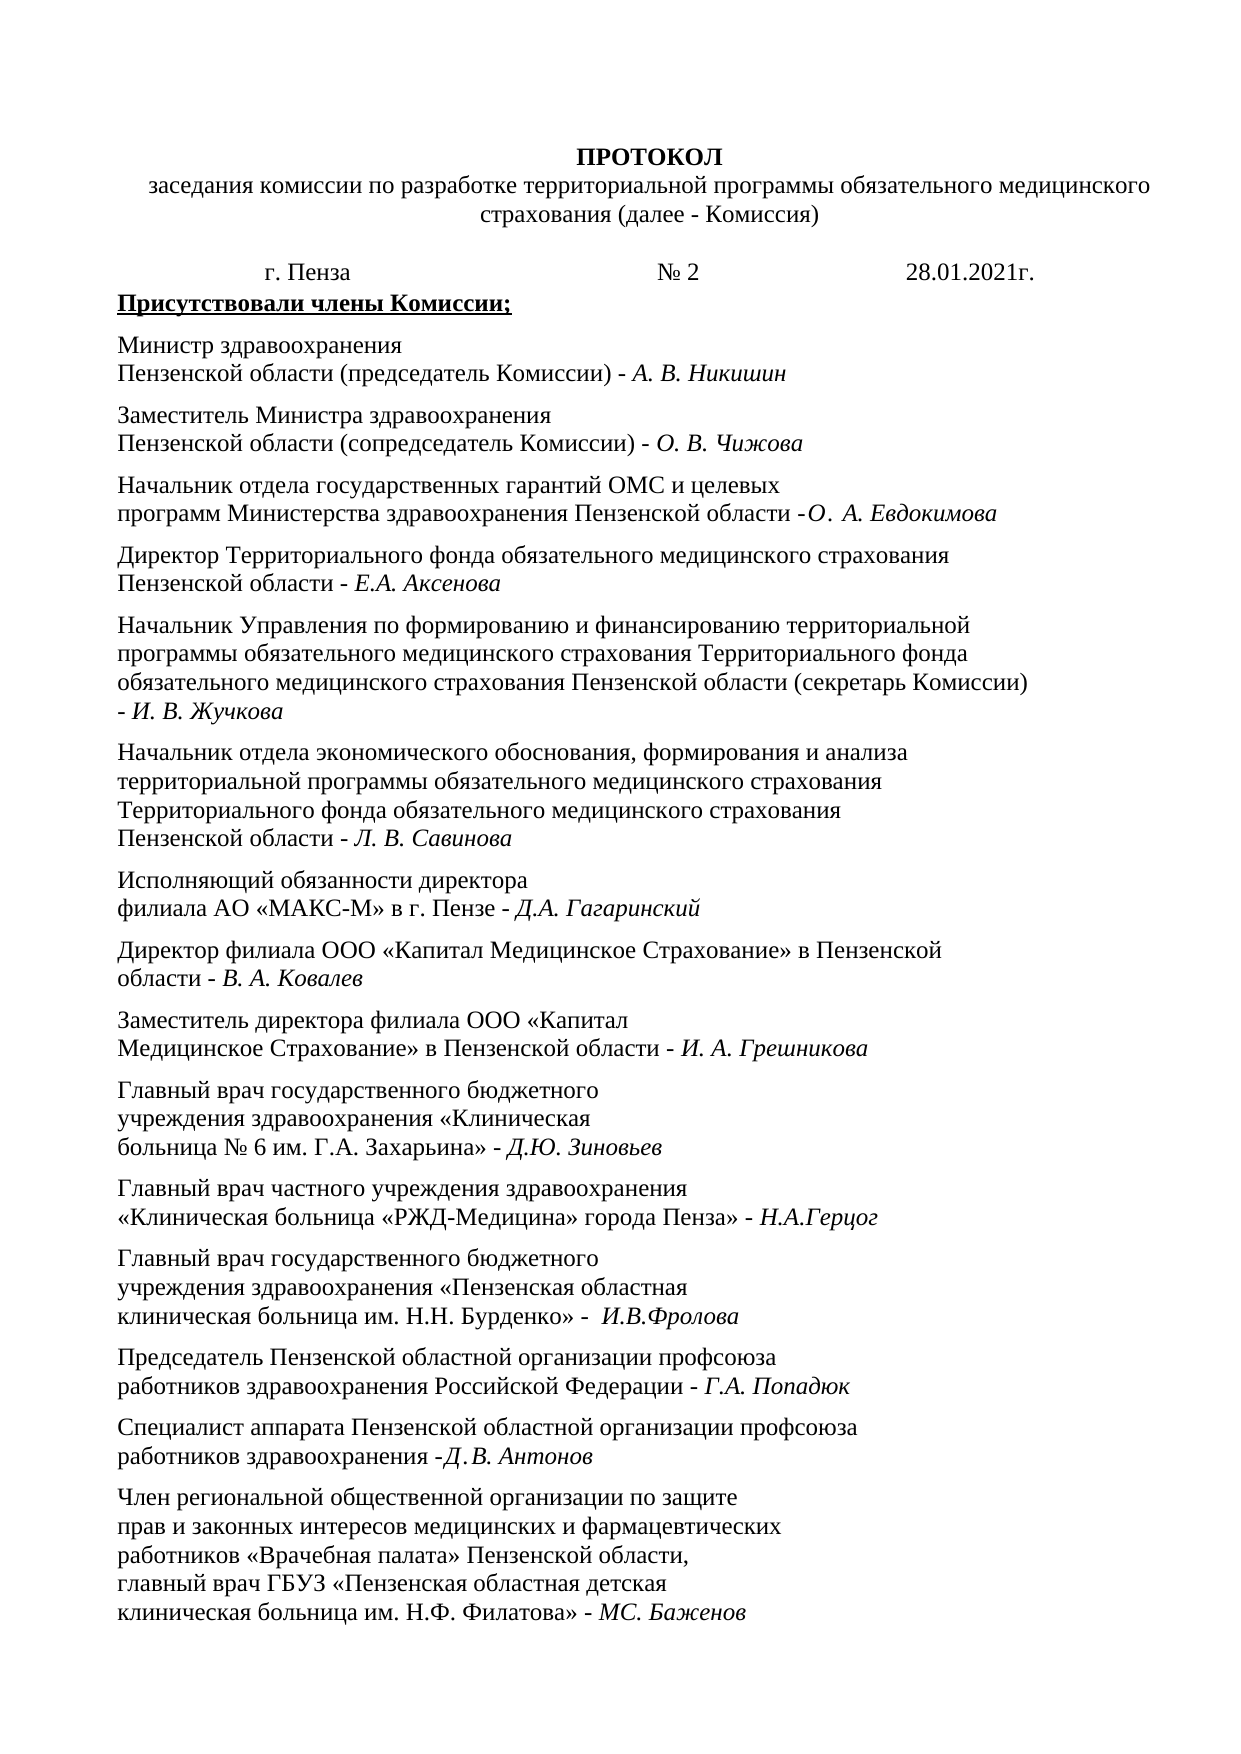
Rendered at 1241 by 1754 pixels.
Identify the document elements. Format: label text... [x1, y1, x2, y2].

text Исполняющий обязанности директора [117, 865, 1181, 893]
text клиническая больница им. Н.Н. Бурденко» - И.В.Фролова [117, 1301, 1184, 1330]
text Пензенской области (сопредседатель Комиссии) - О. В. Чижова [117, 428, 1181, 457]
text Начальник отдела экономического обоснования, формирования и анализа территориальной программы обязательного медицинского страхования Территориального фонда обязательного медицинского страхования Пензенской области - Л. В. Савинова [117, 737, 931, 852]
text работников здравоохранения Российской Федерации - Г.А. Попадюк [117, 1371, 1037, 1400]
text ПРОТОКОЛ [117, 142, 1182, 171]
title заседания комиссии по разработке территориальной программы обязательного медицинского страхования (далее - Комиссия) [117, 171, 1182, 228]
text Главный врач частного учреждения здравоохранения [117, 1173, 1181, 1202]
text «Клиническая больница «РЖД-Медицина» города Пенза» - Н.А.Герцог [117, 1202, 1181, 1231]
text Главный врач государственного бюджетного [117, 1075, 845, 1103]
text Директор филиала ООО «Капитал Медицинское Страхование» в Пензенской области - В. А. Ковалев [117, 935, 989, 992]
text Директор Территориального фонда обязательного медицинского страхования Пензенской области - Е.А. Аксенова [117, 540, 989, 597]
text филиала АО «МАКС-М» в г. Пензе - Д.А. Гагаринский [117, 893, 1181, 922]
text Специалист аппарата Пензенской областной организации профсоюза работников здравоохранения -Д.В. Антонов [117, 1412, 893, 1470]
text Пензенской области (председатель Комиссии) - А. В. Никишин [117, 358, 941, 387]
text прав и законных интересов медицинских и фармацевтических [117, 1511, 989, 1540]
text Главный врач государственного бюджетного [117, 1243, 831, 1272]
text Присутствовали члены Комиссии; [117, 288, 1181, 317]
text больница № 6 им. Г.А. Захарьина» - Д.Ю. Зиновьев [117, 1132, 845, 1161]
text Министр здравоохранения [117, 330, 1181, 358]
text Член региональной общественной организации по защите [117, 1482, 989, 1511]
text работников «Врачебная палата» Пензенской области, [117, 1540, 989, 1568]
text г. Пенза № 2 28.01.2021г. [117, 257, 1182, 286]
text Начальник Управления по формированию и финансированию территориальной программы обязательного медицинского страхования Территориального фонда обязательного медицинского страхования Пензенской области (секретарь Комиссии) - И. В. Жучкова [117, 610, 1037, 725]
text учреждения здравоохранения «Клиническая [117, 1103, 845, 1132]
text Заместитель Министра здравоохранения [117, 400, 941, 428]
text Начальник отдела государственных гарантий ОМС и целевых [117, 470, 1181, 498]
text Медицинское Страхование» в Пензенской области - И. А. Грешникова [117, 1033, 1181, 1062]
text Заместитель директора филиала ООО «Капитал [117, 1005, 1181, 1033]
text Председатель Пензенской областной организации профсоюза [117, 1342, 1037, 1371]
text учреждения здравоохранения «Пензенская областная [117, 1272, 1184, 1301]
text главный врач ГБУЗ «Пензенская областная детская [117, 1568, 989, 1597]
text программ Министерства здравоохранения Пензенской области -О. А. Евдокимова [117, 498, 1181, 527]
text клиническая больница им. Н.Ф. Филатова» - МС. Баженов [117, 1597, 989, 1626]
